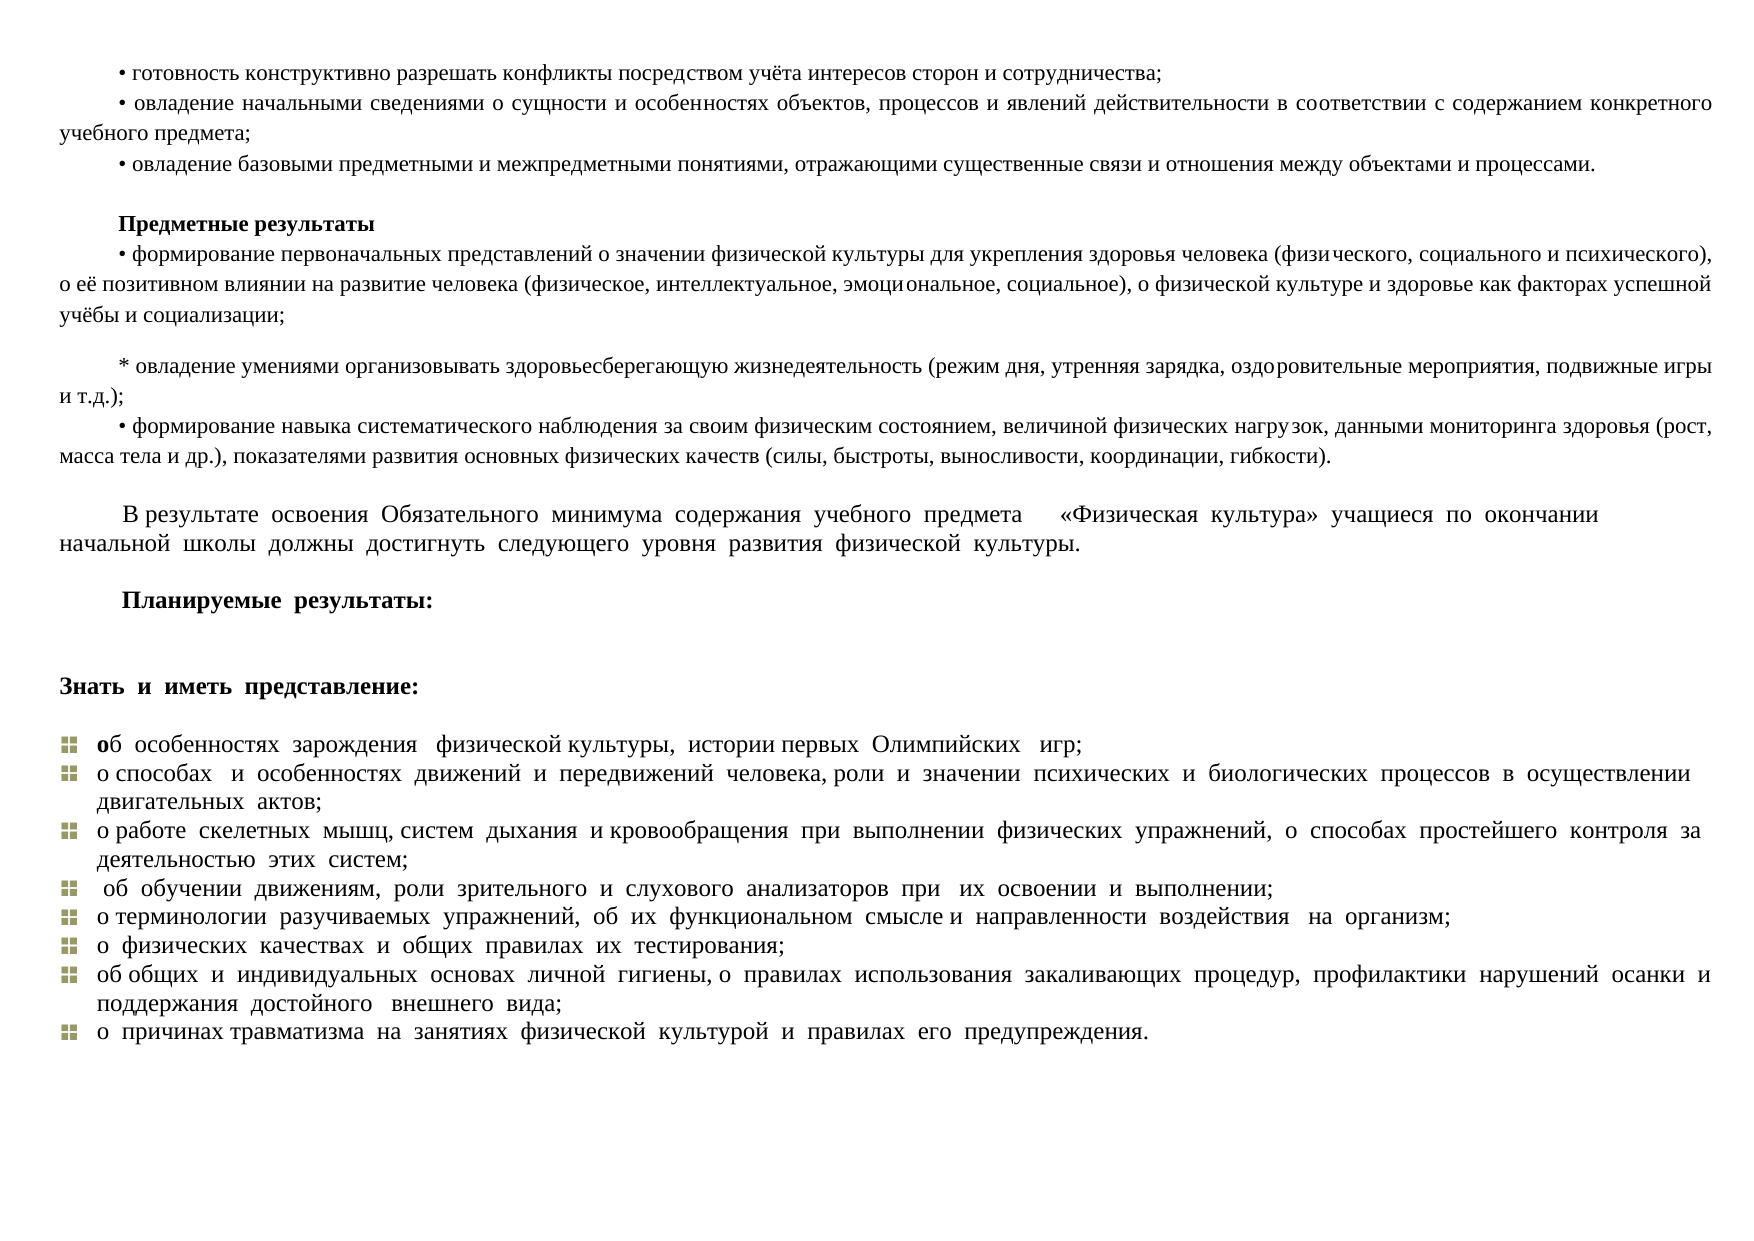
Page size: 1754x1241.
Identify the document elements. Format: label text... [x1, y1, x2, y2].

text * овладение умениями организовывать здоровьесберегающую жизнедеятельность (режим дня, утренняя зарядка, оздоровительные мероприятия, подвижные игры и т.д.); [59, 352, 1713, 408]
list об обучении движениям, роли зрительного и слухового анализаторов при их освоении и выполнении; [59, 873, 1713, 901]
text Планируемые результаты: [59, 585, 1713, 614]
list о работе скелетных мышц, систем дыхания и кровообращения при выполнении физических упражнений, о способах простейшего контроля за деятельностью этих систем; [59, 815, 1713, 873]
list об особенностях зарождения физической культуры, истории первых Олимпийских игр; [59, 729, 1713, 758]
list о способах и особенностях движений и передвижений человека, роли и значении психических и биологических процессов в осуществлении двигательных актов; [59, 758, 1713, 815]
picture [60, 908, 77, 925]
text • формирование навыка систематического наблюдения за своим физическим состоянием, величиной физических нагрузок, данными мониторинга здоровья (рост, масса тела и др.), показателями развития основных физических качеств (силы, быстроты, выносливости, координации, гибкости). [59, 412, 1713, 469]
picture [60, 936, 77, 954]
text Предметные результаты [59, 210, 1713, 236]
text В результате освоения Обязательного минимума содержания учебного предмета «Физическая культура» учащиеся по окончании начальной школы должны достигнуть следующего уровня развития физической культуры. [59, 499, 1713, 556]
text Знать и иметь представление: [59, 671, 1713, 700]
text • готовность конструктивно разрешать конфликты посредством учёта интересов сторон и сотрудничества; [59, 59, 1713, 85]
picture [60, 764, 77, 781]
list о терминологии разучиваемых упражнений, об их функциональном смысле и направленности воздействия на организм; [59, 901, 1713, 930]
list об общих и индивидуальных основах личной гигиены, о правилах использования закаливающих процедур, профилактики нарушений осанки и поддержания достойного внешнего вида; [59, 959, 1713, 1016]
text • овладение базовыми предметными и межпредметными понятиями, отражающими существенные связи и отношения между объектами и процессами. [59, 150, 1713, 176]
picture [60, 965, 77, 983]
picture [60, 821, 77, 839]
list о причинах травматизма на занятиях физической культурой и правилах его предупреждения. [59, 1016, 1713, 1045]
text • формирование первоначальных представлений о значении физической культуры для укрепления здоровья человека (физического, социального и психического), о её позитивном влиянии на развитие человека (физическое, интеллектуальное, эмоциональное, социальное), о физической культуре и здоровье как факторах успешной учёбы и социализации; [59, 240, 1713, 327]
picture [60, 1023, 77, 1040]
list о физических качествах и общих правилах их тестирования; [59, 930, 1713, 959]
text • овладение начальными сведениями о сущности и особенностях объектов, процессов и явлений действительности в соответствии с содержанием конкретного учебного предмета; [59, 89, 1713, 146]
picture [60, 735, 77, 753]
picture [60, 879, 77, 896]
